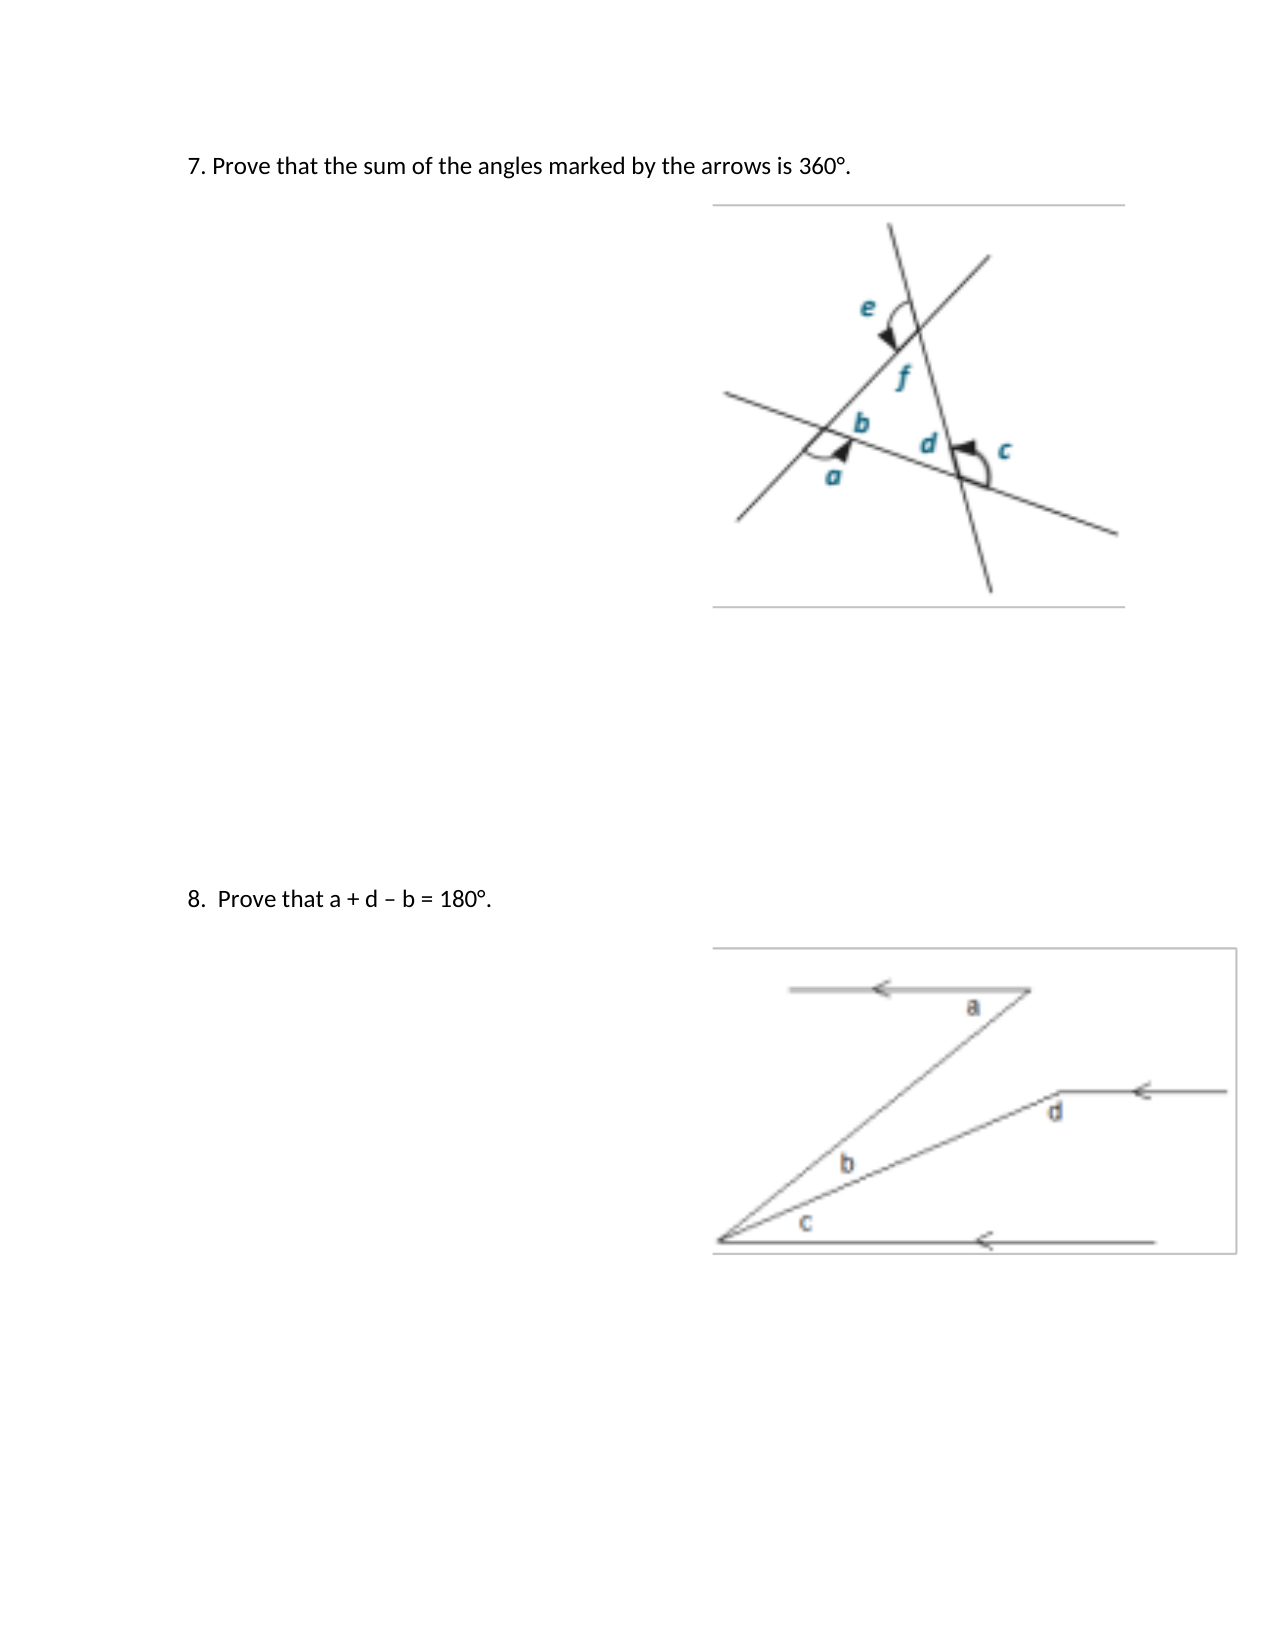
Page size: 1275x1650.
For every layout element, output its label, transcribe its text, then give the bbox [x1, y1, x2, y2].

text 7. Prove that the sum of the angles marked by the arrows is 360°. [187, 150, 1087, 181]
text 8. Prove that a + d – b = 180°. [187, 883, 1087, 913]
